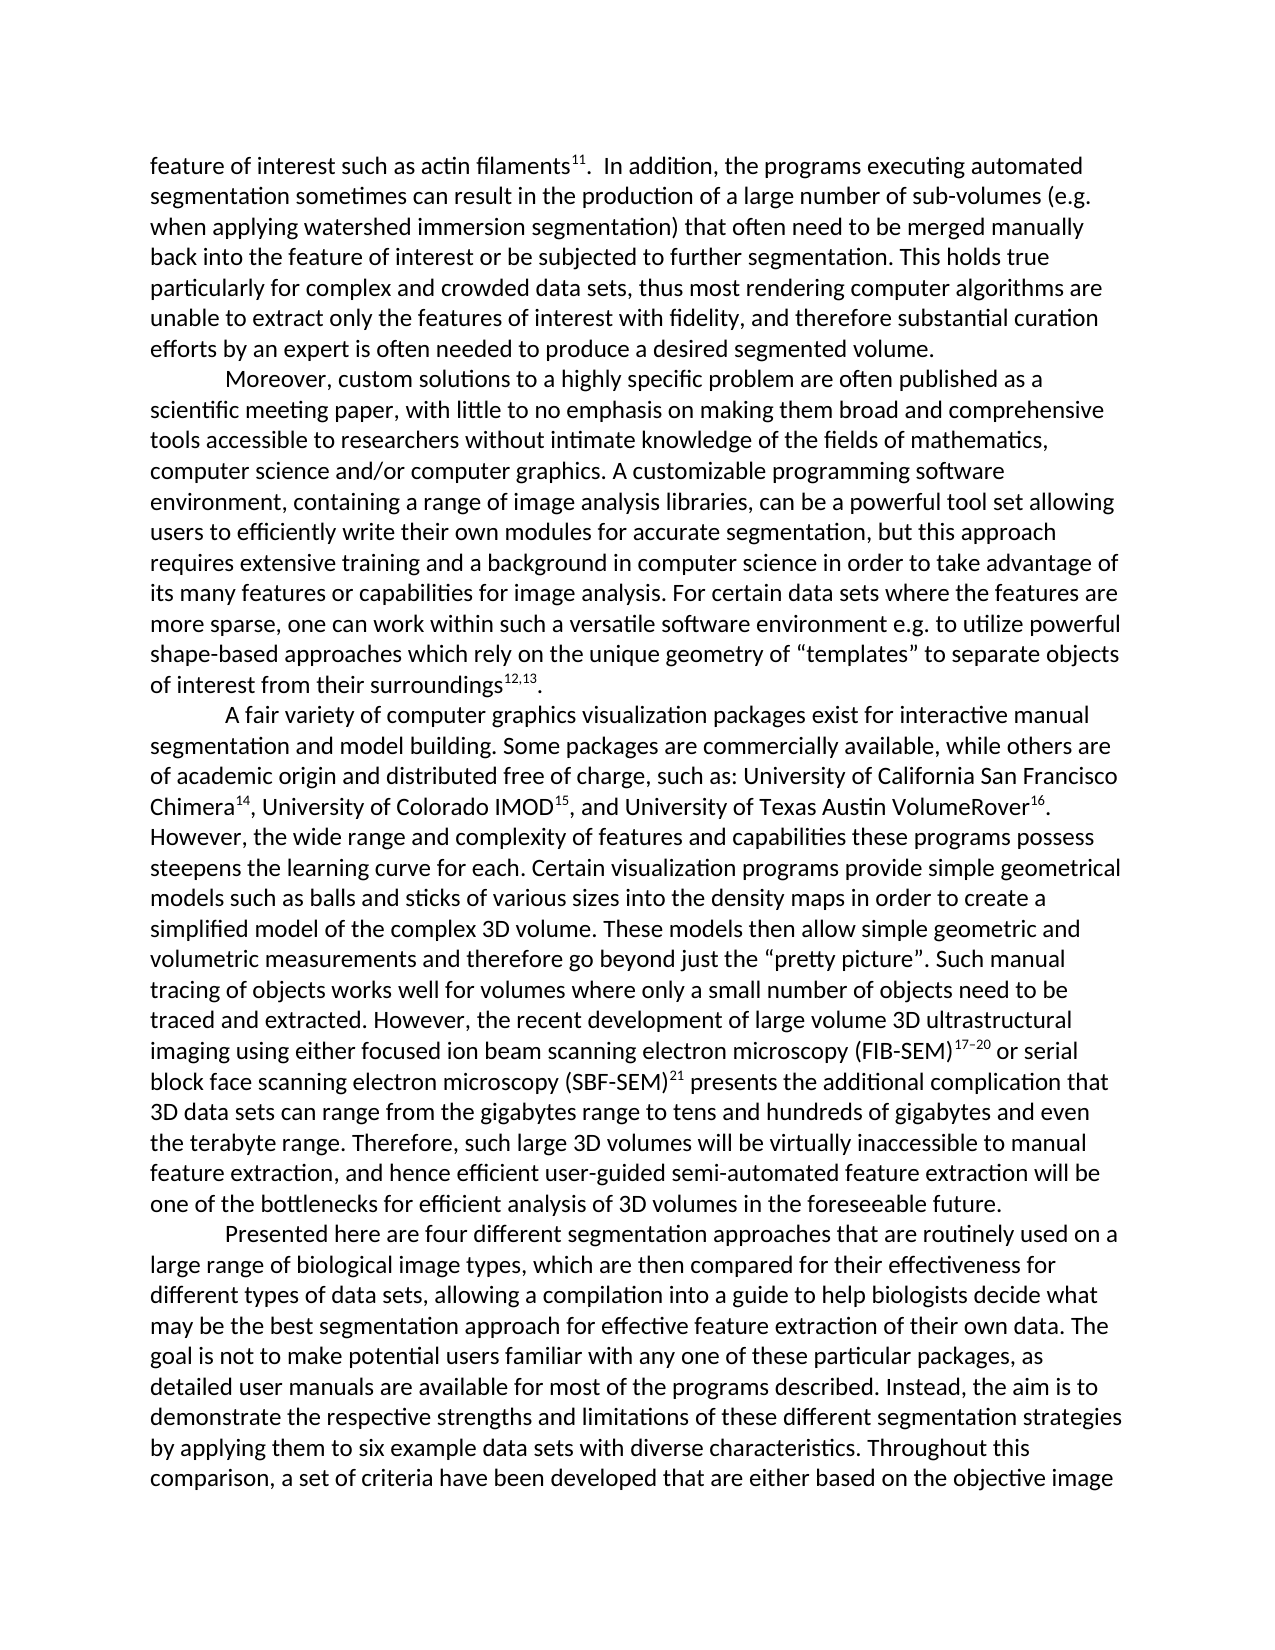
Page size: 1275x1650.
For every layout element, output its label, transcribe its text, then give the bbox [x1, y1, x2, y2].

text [150, 1218, 1125, 1493]
text Moreover, custom solutions to a highly specific problem are often published as a scientific meeting paper, with little to no emphasis on making them broad and comprehensive tools accessible to researchers without intimate knowledge of the fields of mathematics, computer science and/or computer graphics. A customizable programming software environment, containing a range of image analysis libraries, can be a powerful tool set allowing users to efficiently write their own modules for accurate segmentation, but this approach requires extensive training and a background in computer science in order to take advantage of its many features or capabilities for image analysis. For certain data sets where the features are more sparse, one can work within such a versatile software environment e.g. to utilize powerful shape-based approaches which rely on the unique geometry of “templates” to separate objects of interest from their surroundings12,13. [150, 364, 1125, 699]
text A fair variety of computer graphics visualization packages exist for interactive manual segmentation and model building. Some packages are commercially available, while others are of academic origin and distributed free of charge, such as: University of California San Francisco Chimera14, University of Colorado IMOD15, and University of Texas Austin VolumeRover16. However, the wide range and complexity of features and capabilities these programs possess steepens the learning curve for each. Certain visualization programs provide simple geometrical models such as balls and sticks of various sizes into the density maps in order to create a simplified model of the complex 3D volume. These models then allow simple geometric and volumetric measurements and therefore go beyond just the “pretty picture”. Such manual tracing of objects works well for volumes where only a small number of objects need to be traced and extracted. However, the recent development of large volume 3D ultrastructural imaging using either focused ion beam scanning electron microscopy (FIB-SEM)17–20 or serial block face scanning electron microscopy (SBF-SEM)21 presents the additional complication that 3D data sets can range from the gigabytes range to tens and hundreds of gigabytes and even the terabyte range. Therefore, such large 3D volumes will be virtually inaccessible to manual feature extraction, and hence efficient user-guided semi-automated feature extraction will be one of the bottlenecks for efficient analysis of 3D volumes in the foreseeable future. [150, 699, 1125, 1218]
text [150, 150, 1125, 364]
